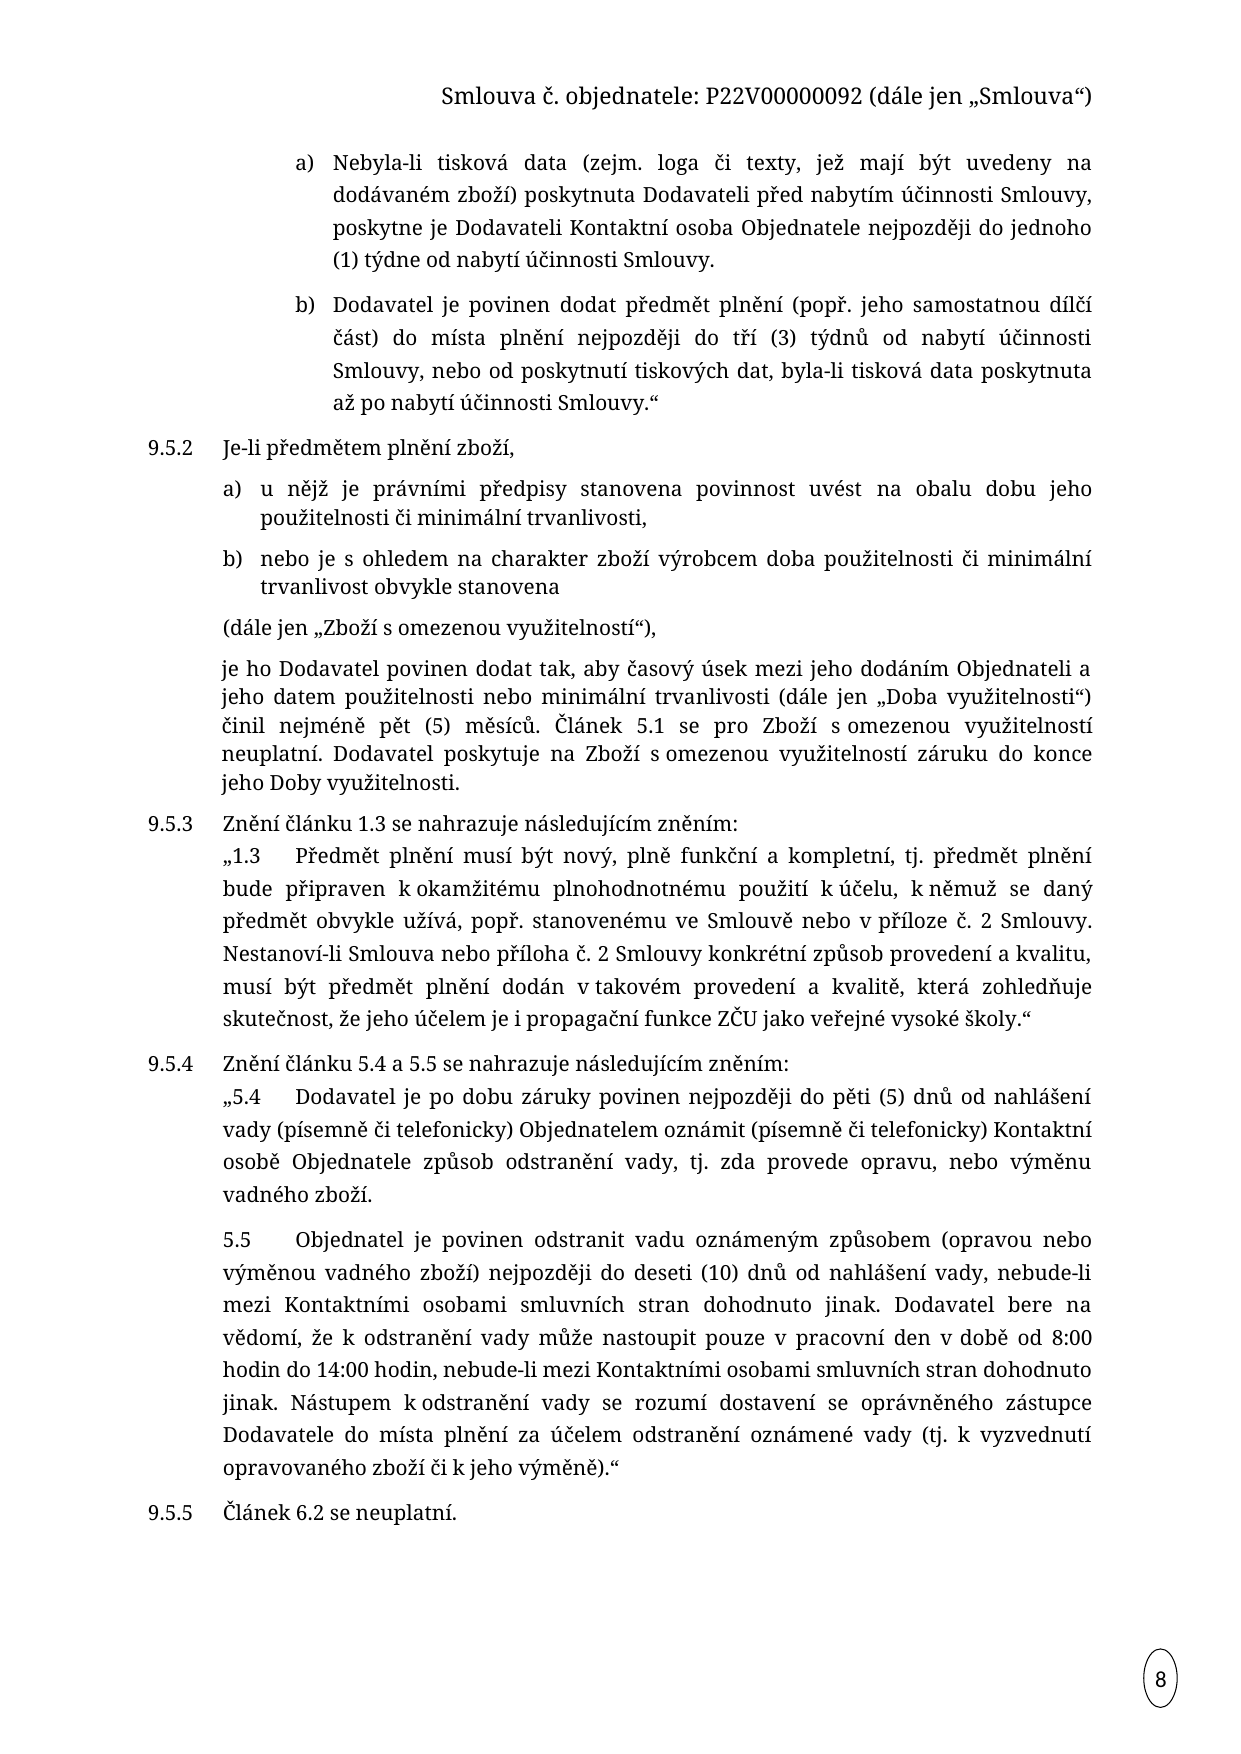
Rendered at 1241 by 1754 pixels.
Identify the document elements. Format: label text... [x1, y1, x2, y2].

list „5.4 Dodavatel je po dobu záruky povinen nejpozději do pěti (5) dnů od nahlášení vady (písemně či telefonicky) Objednatelem oznámit (písemně či telefonicky) Kontaktní osobě Objednatele způsob odstranění vady, tj. zda provede opravu, nebo výměnu vadného zboží. [223, 1082, 1093, 1208]
list Je-li předmětem plnění zboží, [148, 433, 1093, 462]
list Nebyla-li tisková data (zejm. loga či texty, jež mají být uvedeny na dodávaném zboží) poskytnuta Dodavateli před nabytím účinnosti Smlouvy, poskytne je Dodavateli Kontaktní osoba Objednatele nejpozději do jednoho (1) týdne od nabytí účinnosti Smlouvy. [295, 148, 1093, 274]
text (dále jen „Zboží s omezenou využitelností“), [223, 613, 1093, 642]
list u nějž je právními předpisy stanovena povinnost uvést na obalu dobu jeho použitelnosti či minimální trvanlivosti, [223, 474, 1093, 531]
list nebo je s ohledem na charakter zboží výrobcem doba použitelnosti či minimální trvanlivost obvykle stanovena [223, 544, 1093, 601]
list „1.3 Předmět plnění musí být nový, plně funkční a kompletní, tj. předmět plnění bude připraven k okamžitému plnohodnotnému použití k účelu, k němuž se daný předmět obvykle užívá, popř. stanovenému ve Smlouvě nebo v příloze č. 2 Smlouvy. Nestanoví-li Smlouva nebo příloha č. 2 Smlouvy konkrétní způsob provedení a kvalitu, musí být předmět plnění dodán v takovém provedení a kvalitě, která zohledňuje skutečnost, že jeho účelem je i propagační funkce ZČU jako veřejné vysoké školy.“ [223, 841, 1093, 1033]
list Znění článku 1.3 se nahrazuje následujícím zněním: [148, 809, 1093, 837]
list Dodavatel je povinen dodat předmět plnění (popř. jeho samostatnou dílčí část) do místa plnění nejpozději do tří (3) týdnů od nabytí účinnosti Smlouvy, nebo od poskytnutí tiskových dat, byla-li tisková data poskytnuta až po nabytí účinnosti Smlouvy.“ [295, 291, 1093, 417]
text je ho Dodavatel povinen dodat tak, aby časový úsek mezi jeho dodáním Objednateli a jeho datem použitelnosti nebo minimální trvanlivosti (dále jen „Doba využitelnosti“) činil nejméně pět (5) měsíců. Článek 5.1 se pro Zboží s omezenou využitelností neuplatní. Dodavatel poskytuje na Zboží s omezenou využitelností záruku do konce jeho Doby využitelnosti. [221, 654, 1093, 796]
list 5.5 Objednatel je povinen odstranit vadu oznámeným způsobem (opravou nebo výměnou vadného zboží) nejpozději do deseti (10) dnů od nahlášení vady, nebude-li mezi Kontaktními osobami smluvních stran dohodnuto jinak. Dodavatel bere na vědomí, že k odstranění vady může nastoupit pouze v pracovní den v době od 8:00 hodin do 14:00 hodin, nebude-li mezi Kontaktními osobami smluvních stran dohodnuto jinak. Nástupem k odstranění vady se rozumí dostavení se oprávněného zástupce Dodavatele do místa plnění za účelem odstranění oznámené vady (tj. k vyzvednutí opravovaného zboží či k jeho výměně).“ [223, 1225, 1093, 1482]
list Znění článku 5.4 a 5.5 se nahrazuje následujícím zněním: [148, 1049, 1093, 1078]
list Článek 6.2 se neuplatní. [148, 1498, 1093, 1527]
